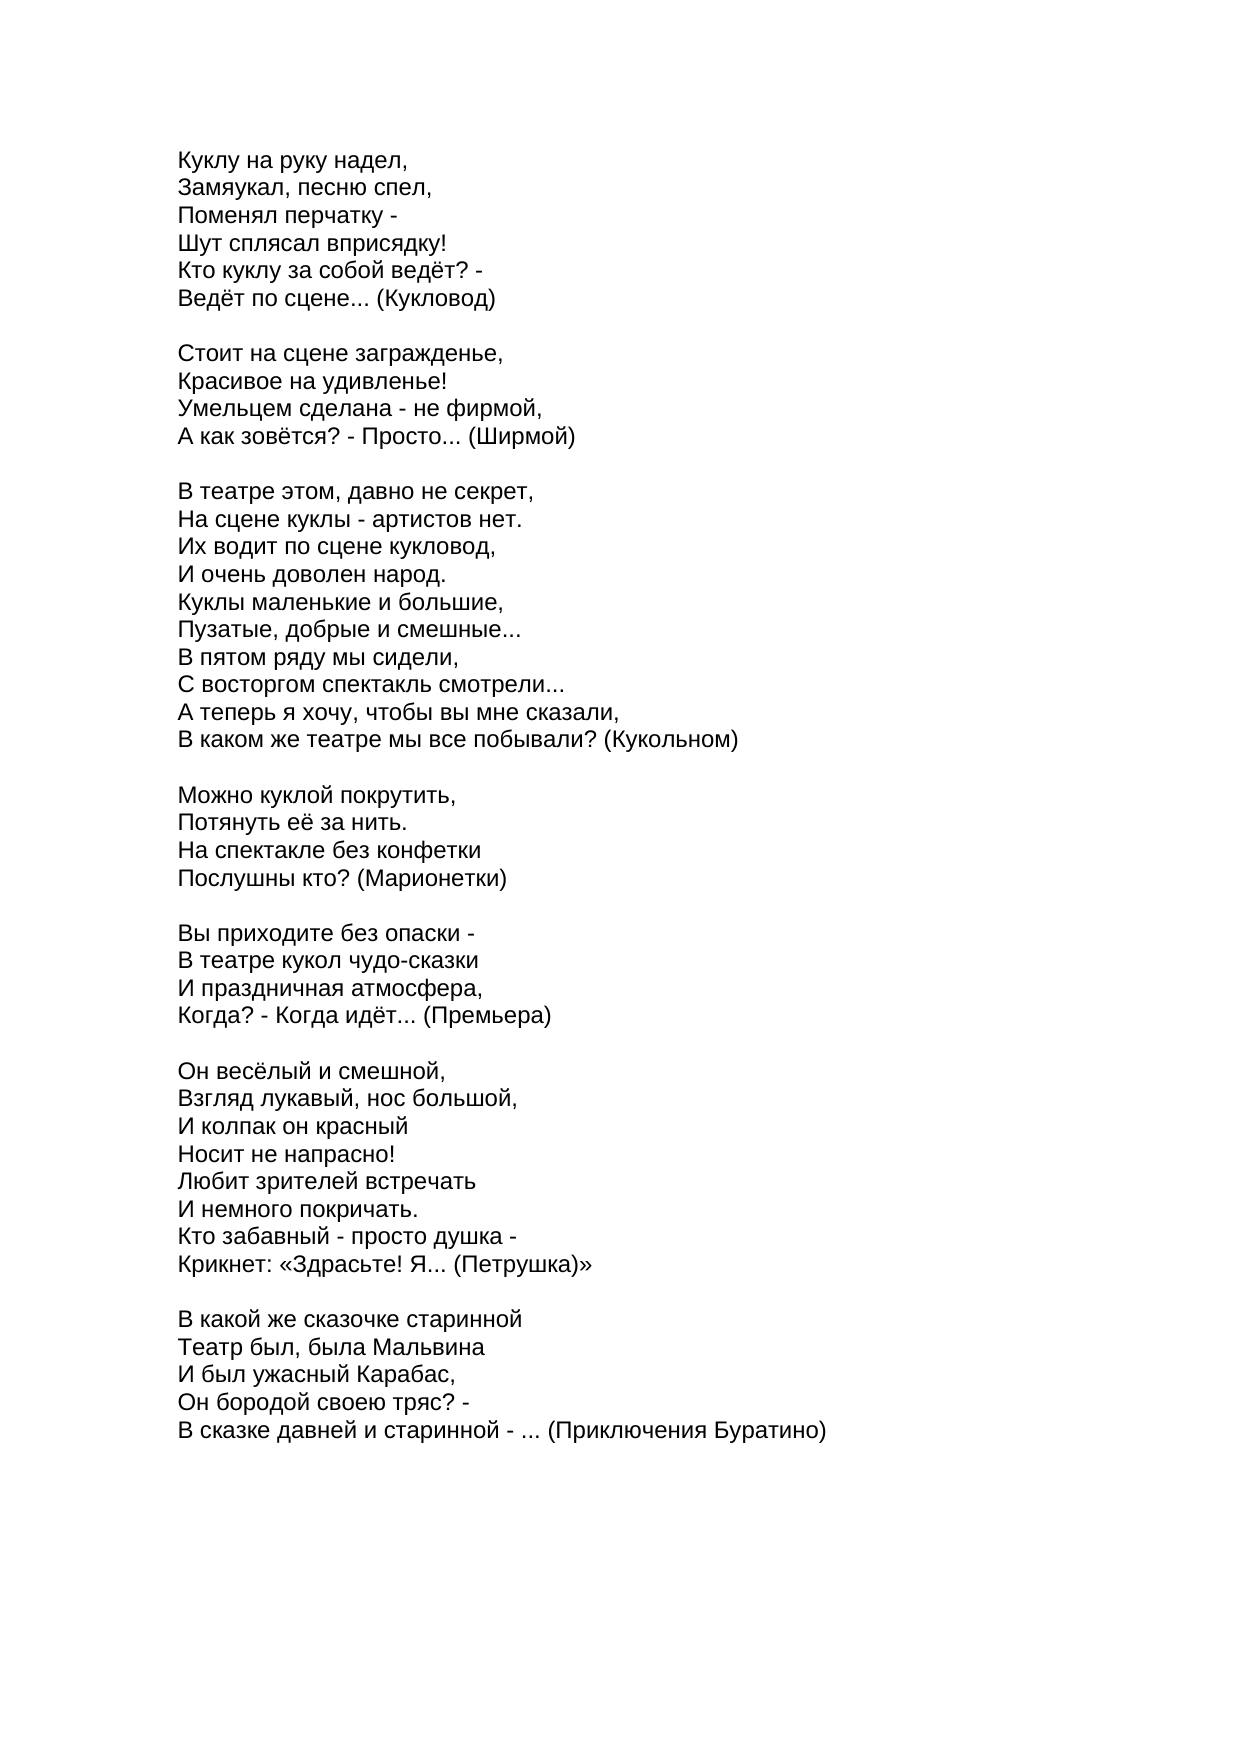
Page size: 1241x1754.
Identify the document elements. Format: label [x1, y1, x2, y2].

text [177, 118, 1152, 1499]
